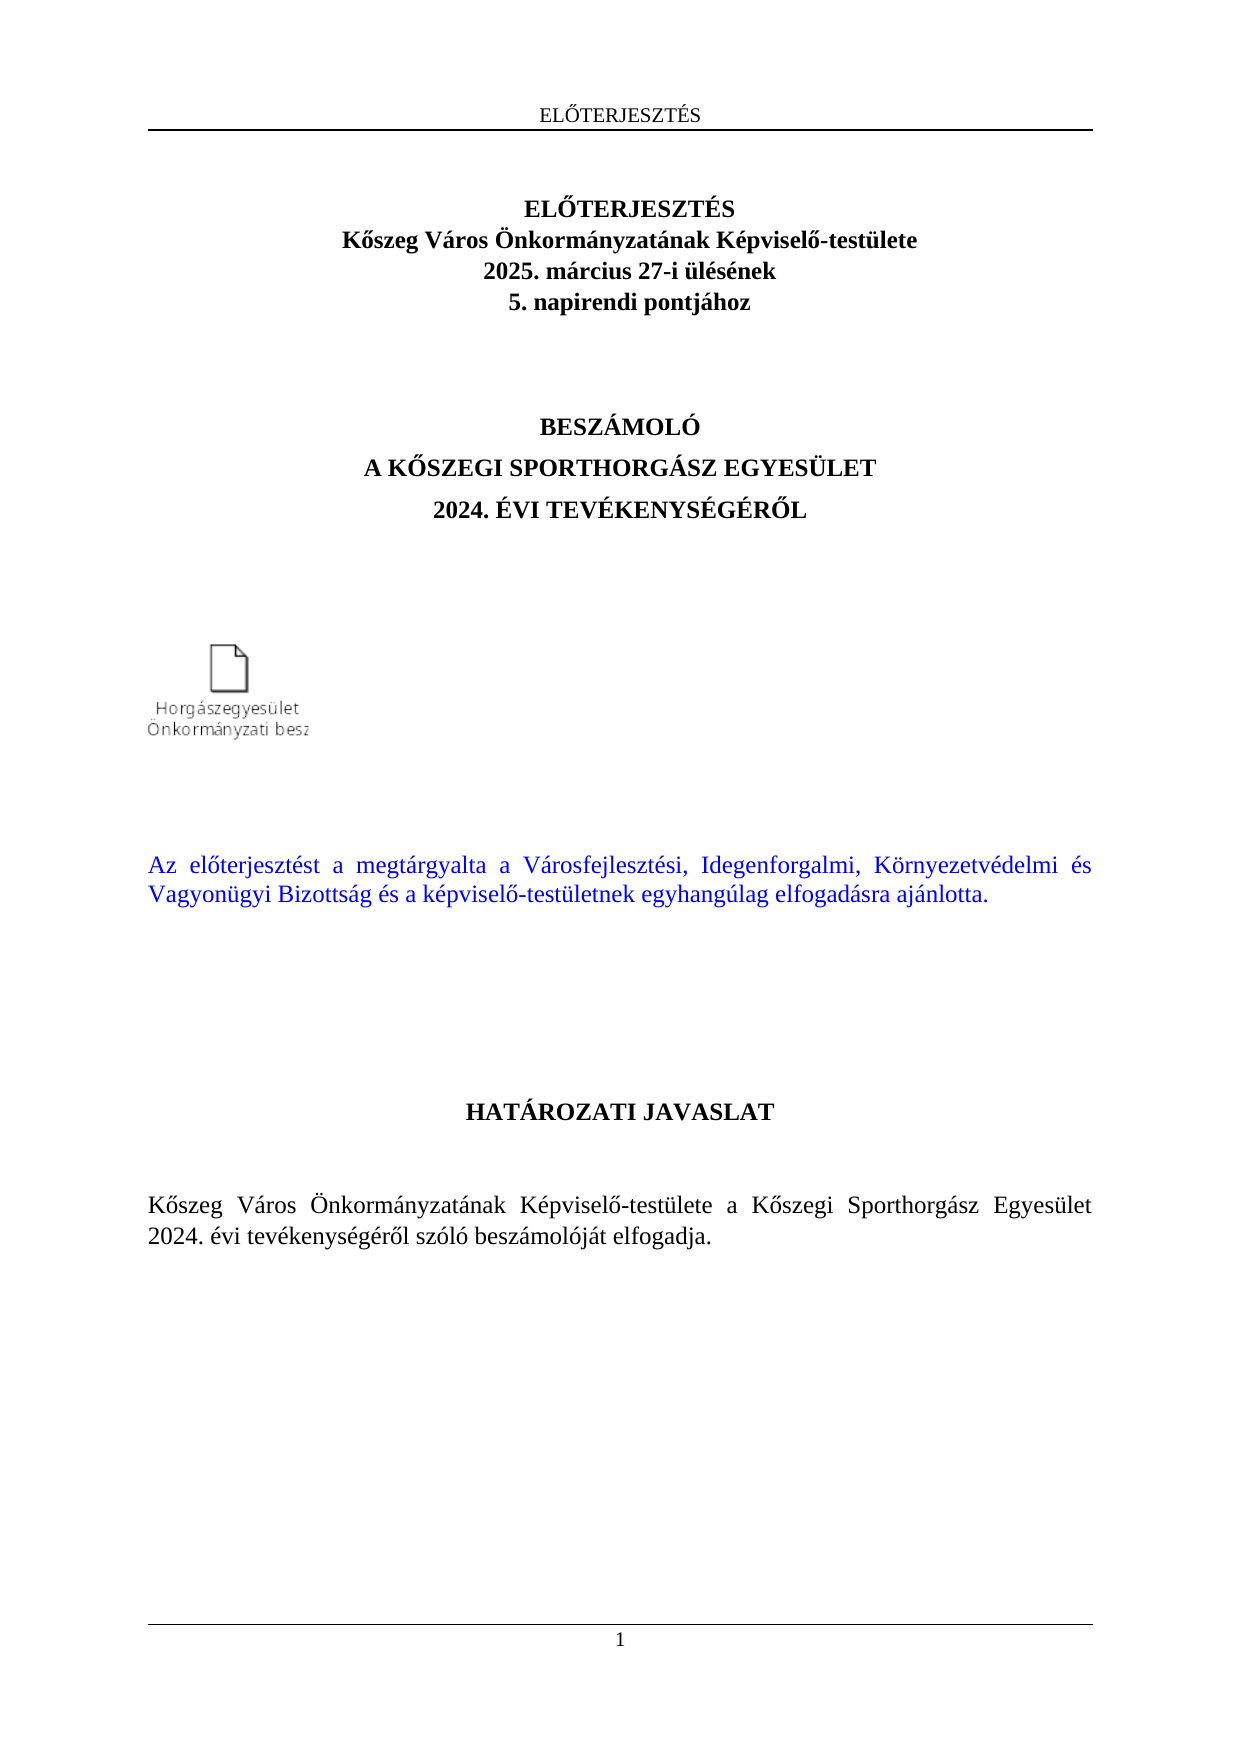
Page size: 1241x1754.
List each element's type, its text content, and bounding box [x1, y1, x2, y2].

text Kőszeg Város Önkormányzatának Képviselő-testülete [148, 225, 1093, 254]
text ELŐTERJESZTÉS [148, 194, 1093, 223]
text 5. napirendi pontjához [148, 287, 1093, 316]
text Kőszeg Város Önkormányzatának Képviselő-testülete a Kőszegi Sporthorgász Egyesület 2024. évi tevékenységéről szóló beszámolóját elfogadja. [148, 1190, 1093, 1250]
text Az előterjesztést a megtárgyalta a Városfejlesztési, Idegenforgalmi, Környezetvédelmi és Vagyonügyi Bizottság és a képviselő-testületnek egyhangúlag elfogadásra ajánlotta. [148, 850, 1093, 908]
text HATÁROZATI JAVASLAT [148, 1097, 1093, 1126]
text 2024. ÉVI TEVÉKENYSÉGÉRŐL [148, 495, 1093, 523]
text 2025. március 27-i ülésének [148, 256, 1093, 285]
text A KŐSZEGI SPORTHORGÁSZ EGYESÜLET [148, 453, 1093, 482]
text BESZÁMOLÓ [148, 412, 1093, 441]
